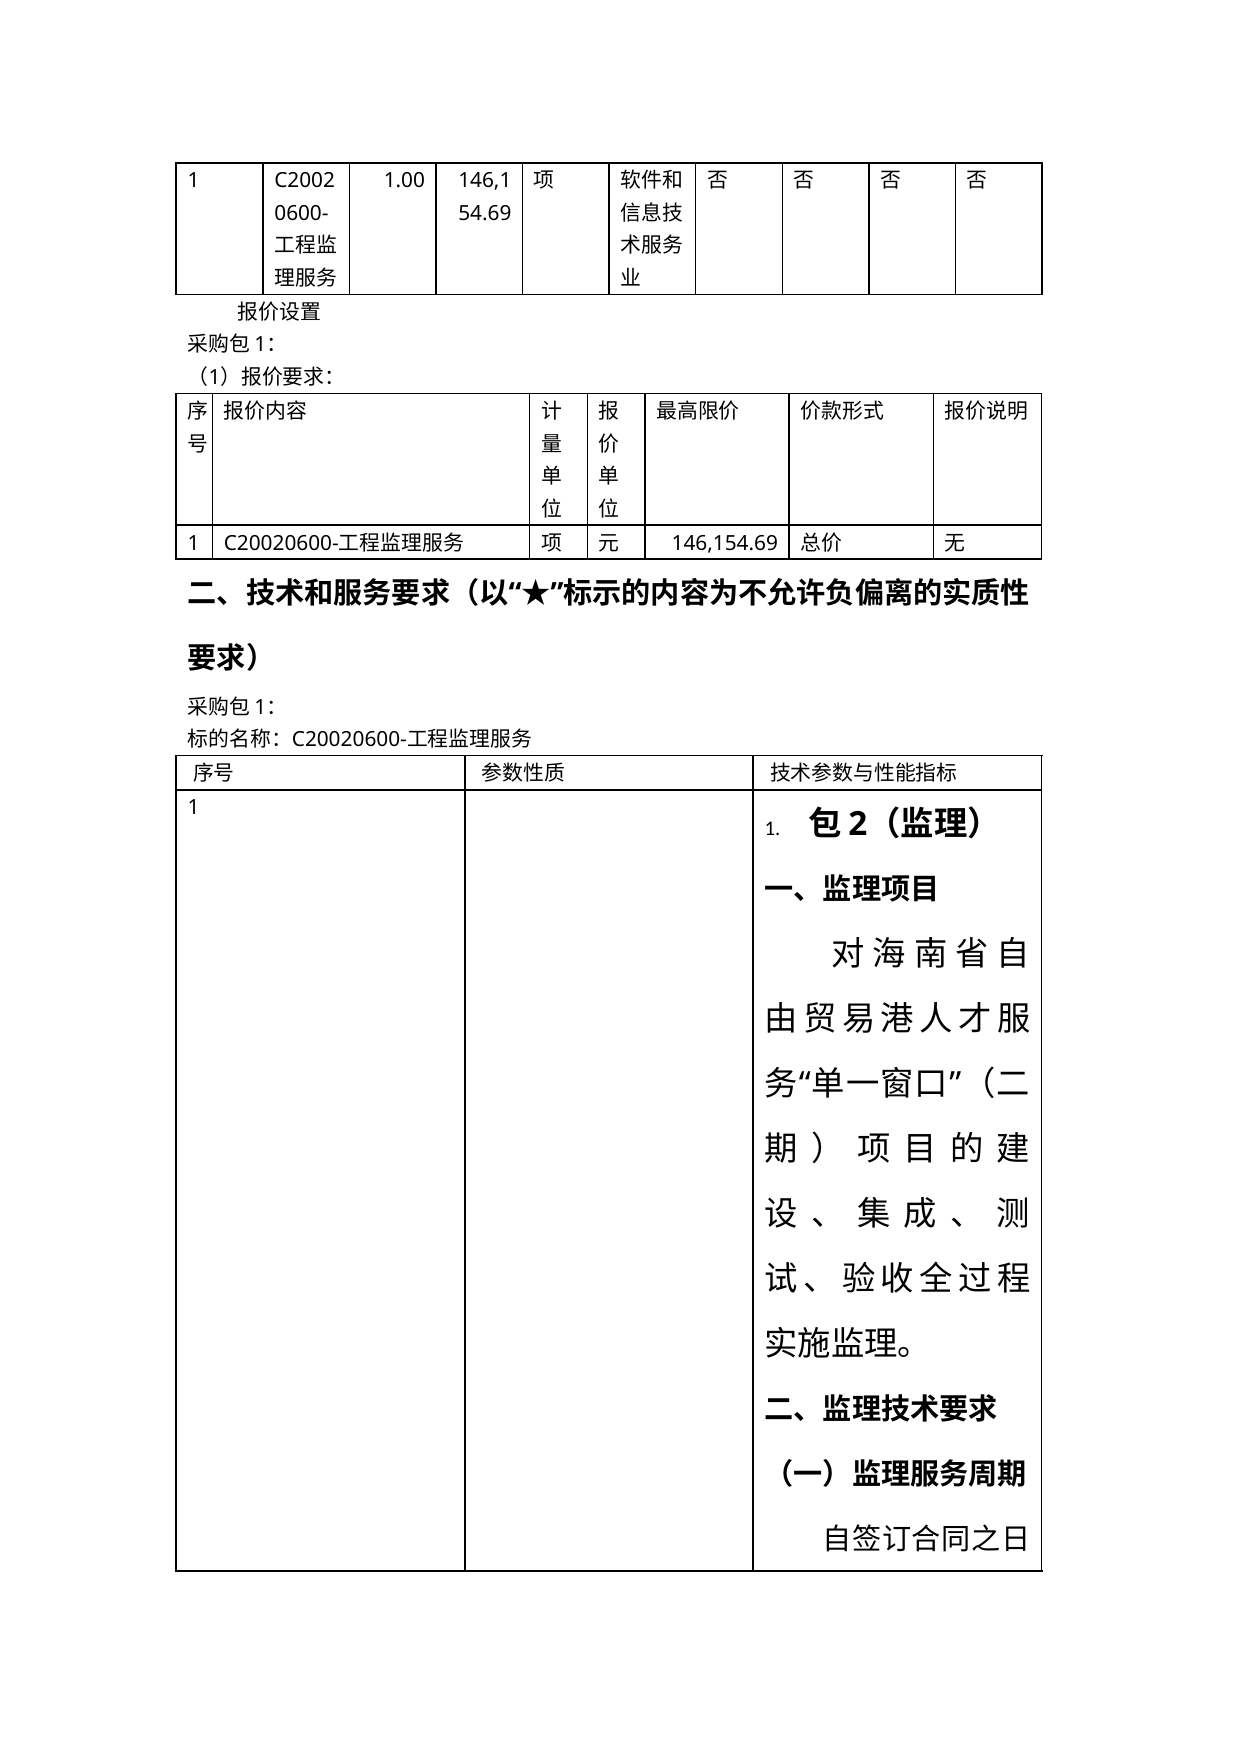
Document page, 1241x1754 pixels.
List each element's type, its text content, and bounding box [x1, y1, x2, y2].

text 二、技术和服务要求（以“★”标示的内容为不允许负偏离的实质性要求） [187, 560, 1053, 690]
table_header 报价说明 [934, 394, 1041, 524]
table_header 报价单位 [588, 394, 644, 524]
table_cell 1.00 [350, 164, 435, 293]
table_cell 否 [696, 164, 782, 293]
table_cell 软件和信息技术服务业 [610, 164, 695, 293]
table_cell 总价 [790, 526, 933, 558]
table_header 报价内容 [213, 394, 529, 524]
table_cell 否 [783, 164, 868, 293]
table_cell 1 [177, 526, 212, 558]
text 报价设置 [187, 295, 1053, 328]
table_header 最高限价 [646, 394, 788, 524]
table_cell 无 [934, 526, 1041, 558]
table_cell C20020600-工程监理服务 [213, 526, 529, 558]
table_header 参数性质 [466, 756, 752, 789]
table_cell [754, 791, 1041, 1570]
table_cell 1 [177, 164, 262, 293]
table_cell 1 [177, 791, 464, 1570]
table_cell 元 [588, 526, 644, 558]
table_cell 项 [523, 164, 608, 293]
table_header 价款形式 [790, 394, 933, 524]
table_header 计量单位 [530, 394, 587, 524]
table_header 技术参数与性能指标 [754, 756, 1041, 789]
text （1）报价要求： [187, 360, 1053, 393]
text 标的名称：C20020600-工程监理服务 [187, 722, 1053, 755]
table_header 序号 [177, 756, 464, 789]
table_cell 否 [956, 164, 1041, 293]
table_cell [466, 791, 752, 1570]
table_cell 否 [870, 164, 955, 293]
text 采购包1： [187, 328, 1053, 360]
table_cell 146,154.69 [437, 164, 522, 293]
table_header 序号 [177, 394, 212, 524]
table_cell 146,154.69 [646, 526, 788, 558]
table_cell C20020600-工程监理服务 [264, 164, 349, 293]
text 采购包1： [187, 690, 1053, 722]
table_cell 项 [530, 526, 587, 558]
